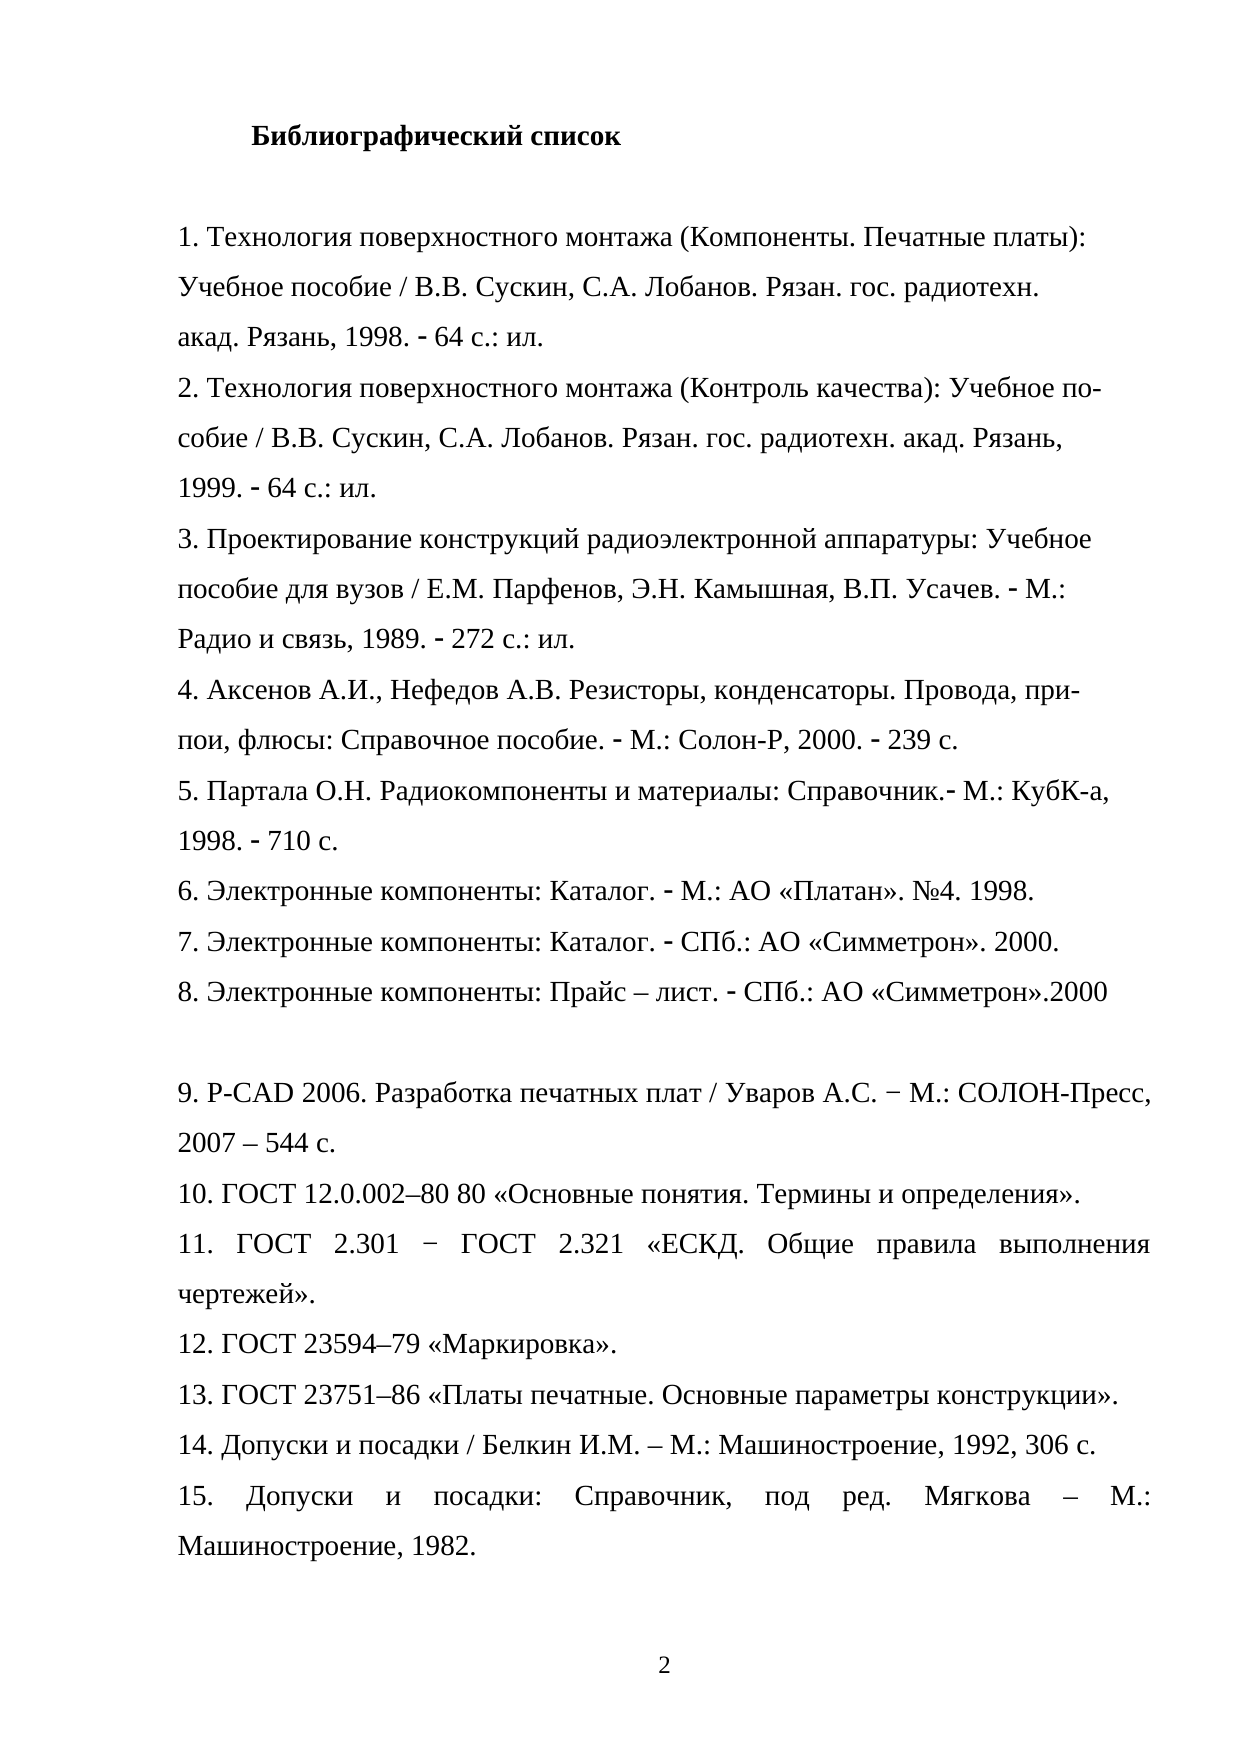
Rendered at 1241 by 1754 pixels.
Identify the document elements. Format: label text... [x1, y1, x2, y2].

text 10. ГОСТ 12.0.002–80 80 «Основные понятия. Термины и определения». [177, 1176, 1152, 1209]
text 4. Аксенов А.И., Нефедов А.В. Резисторы, конденсаторы. Провода, при- [177, 672, 1152, 706]
text 12. ГОСТ 23594–79 «Маркировка». [177, 1327, 1152, 1360]
text 3. Проектирование конструкций радиоэлектронной аппаратуры: Учебное [177, 521, 1152, 554]
text 1999. 64 с.: ил. [177, 470, 1152, 504]
text пособие для вузов / Е.М. Парфенов, Э.Н. Камышная, В.П. Усачев. М.: [177, 571, 1152, 605]
text 6. Электронные компоненты: Каталог. М.: АО «Платан». №4. 1998. [177, 873, 1152, 907]
text 13. ГОСТ 23751–86 «Платы печатные. Основные параметры конструкции». [177, 1377, 1152, 1411]
text 5. Партала О.Н. Радиокомпоненты и материалы: Справочник. М.: КубК-а, [177, 773, 1152, 806]
text пои, флюсы: Справочное пособие. М.: Солон-Р, 2000. 239 с. [177, 722, 1152, 756]
text 15. Допуски и посадки: Справочник, под ред. Мягкова – М.: Машиностроение, 1982. [177, 1478, 1152, 1561]
text 9. P-CAD 2006. Разработка печатных плат / Уваров А.С. − М.: СОЛОН-Пресс, 2007 – 544 с. [177, 1075, 1152, 1159]
text собие / В.В. Сускин, С.А. Лобанов. Рязан. гос. радиотехн. акад. Рязань, [177, 420, 1152, 454]
text 7. Электронные компоненты: Каталог. СПб.: АО «Симметрон». 2000. [177, 924, 1152, 958]
text 2. Технология поверхностного монтажа (Контроль качества): Учебное по- [177, 370, 1152, 403]
text Учебное пособие / В.В. Сускин, С.А. Лобанов. Рязан. гос. радиотехн. [177, 269, 1152, 303]
text 8. Электронные компоненты: Прайс – лист. СПб.: АО «Симметрон».2000 [177, 974, 1152, 1008]
text акад. Рязань, 1998. 64 с.: ил. [177, 319, 1152, 353]
text 11. ГОСТ 2.301 − ГОСТ 2.321 «ЕСКД. Общие правила выполнения чертежей». [177, 1226, 1152, 1310]
text Радио и связь, 1989. 272 с.: ил. [177, 622, 1152, 655]
text 1998. 710 с. [177, 823, 1152, 857]
text 14. Допуски и посадки / Белкин И.М. – М.: Машиностроение, 1992, 306 с. [177, 1427, 1152, 1461]
text 1. Технология поверхностного монтажа (Компоненты. Печатные платы): [177, 219, 1152, 252]
text Библиографический список [177, 118, 1152, 152]
